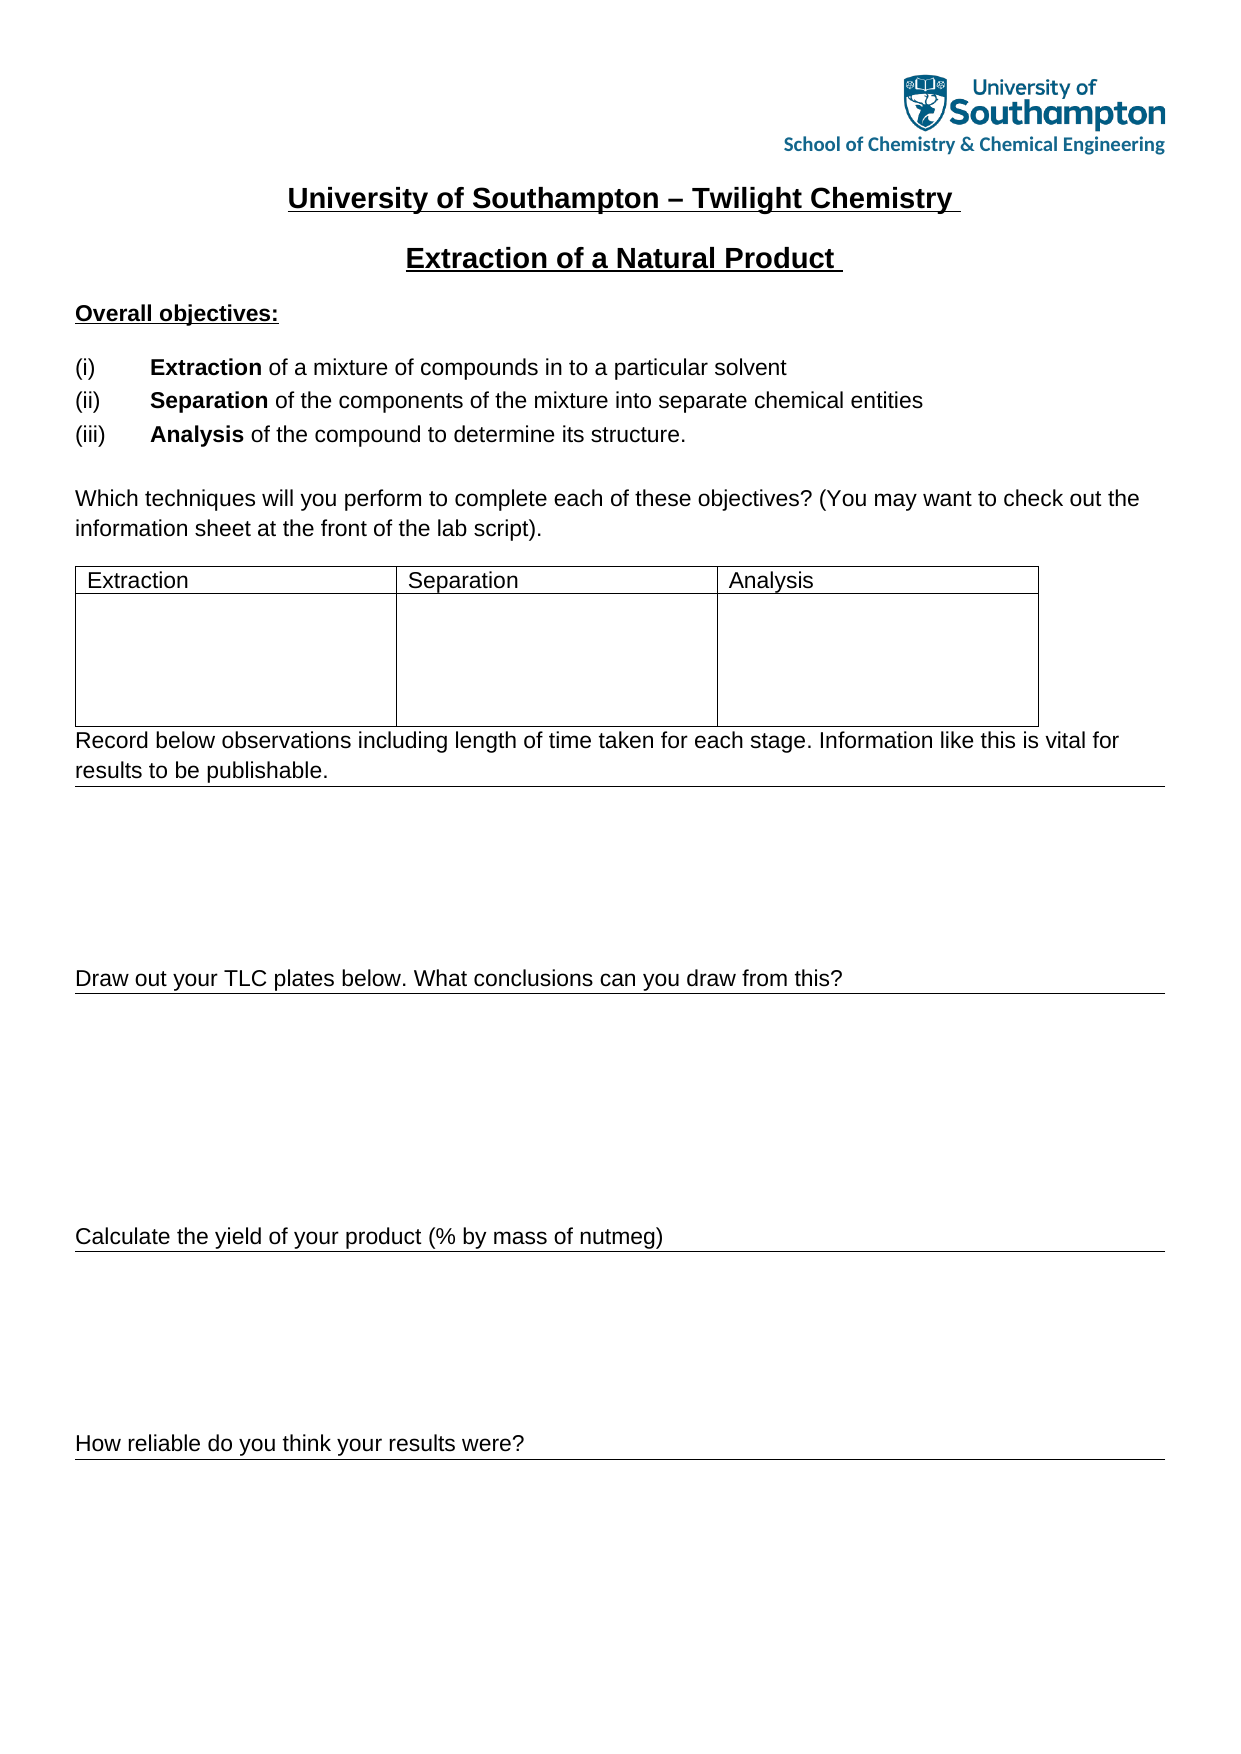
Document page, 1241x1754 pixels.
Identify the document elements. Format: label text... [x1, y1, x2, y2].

table_header Separation [397, 567, 717, 593]
table_cell [718, 594, 1038, 726]
text Calculate the yield of your product (% by mass of nutmeg) [75, 1223, 1165, 1251]
text Record below observations including length of time taken for each stage. Information like this is vital for results to be publishable. [75, 727, 1165, 786]
text Draw out your TLC plates below. What conclusions can you draw from this? [75, 964, 1165, 993]
text Extraction of a Natural Product [75, 241, 1165, 274]
table_header Extraction [76, 567, 396, 593]
picture [1101, 111, 1108, 120]
table_header Analysis [718, 567, 1038, 593]
picture [907, 98, 920, 122]
text (iii) Analysis of the compound to determine its structure. [75, 418, 1165, 447]
text How reliable do you think your results were? [75, 1430, 1165, 1459]
table_cell [76, 594, 396, 726]
text Overall objectives: [75, 300, 1165, 327]
table_cell [397, 594, 717, 726]
text (ii) Separation of the components of the mixture into separate chemical entities [75, 384, 1165, 414]
picture [913, 94, 935, 104]
text University of Southampton – Twilight Chemistry [75, 181, 1165, 215]
text (i) Extraction of a mixture of compounds in to a particular solvent [75, 351, 1165, 380]
picture [902, 73, 1166, 132]
text Which techniques will you perform to complete each of these objectives? (You may want to check out the information sheet at the front of the lab script). [75, 484, 1165, 541]
picture [928, 96, 944, 123]
